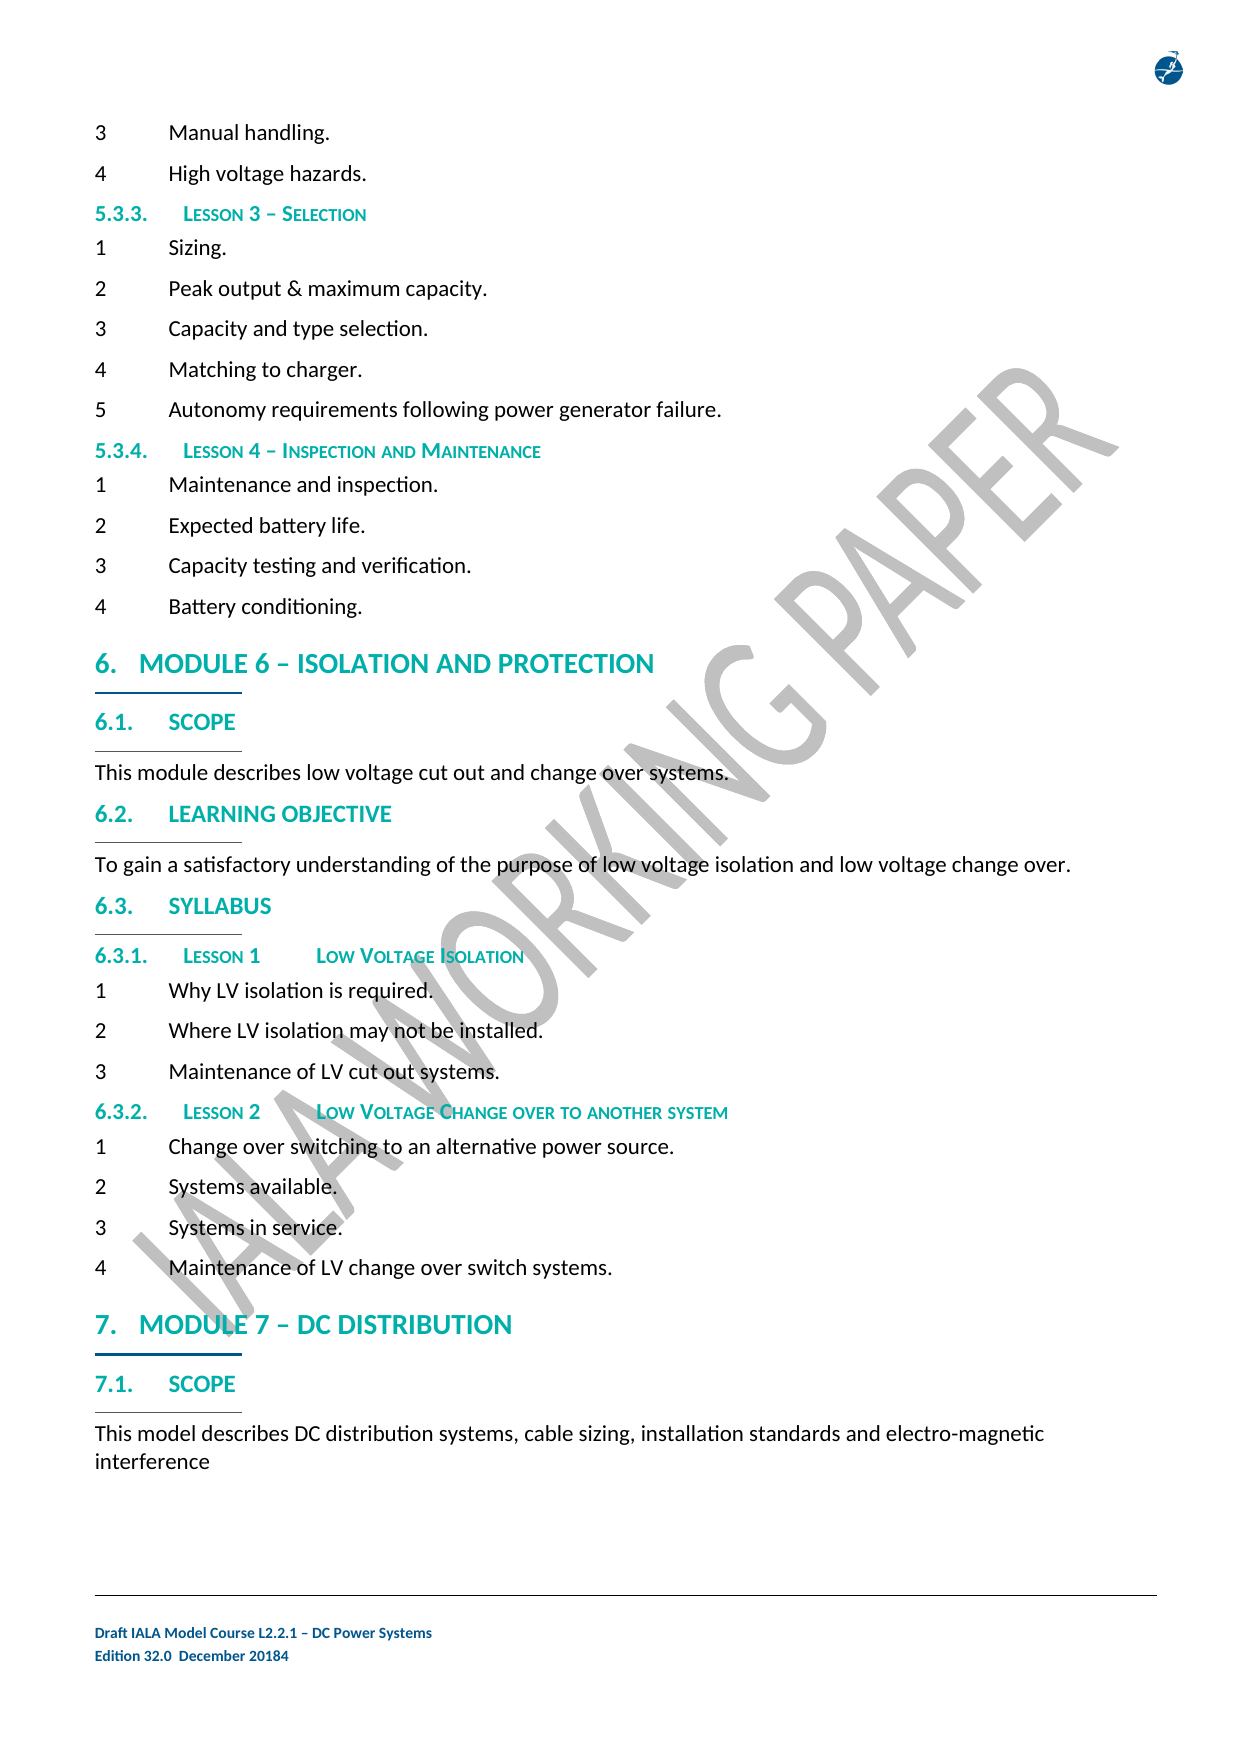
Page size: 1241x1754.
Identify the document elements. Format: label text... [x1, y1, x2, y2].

list 2 Peak output & maximum capacity. [94, 274, 1157, 302]
list 1 Maintenance and inspection. [94, 470, 1157, 498]
list 3 Maintenance of LV cut out systems. [94, 1057, 1157, 1085]
text This module describes low voltage cut out and change over systems. [94, 758, 1157, 786]
subtitle Learning Objective [94, 798, 1157, 829]
subtitle Syllabus [94, 890, 1157, 921]
list 5 Autonomy requirements following power generator failure. [94, 396, 1157, 423]
subtitle Scope [94, 707, 1157, 737]
list 1 Sizing. [94, 233, 1157, 261]
list 4 High voltage hazards. [94, 159, 1157, 187]
list 2 Expected battery life. [94, 511, 1157, 539]
subtitle Lesson 3 – Selection [94, 199, 1157, 227]
list 4 Matching to charger. [94, 355, 1157, 383]
list 4 Battery conditioning. [94, 592, 1157, 620]
subtitle Module 6 – Isolation and Protection [94, 645, 1157, 681]
list 3 Manual handling. [94, 118, 1157, 146]
subtitle Scope [94, 1368, 1157, 1398]
text To gain a satisfactory understanding of the purpose of low voltage isolation and low voltage change over. [94, 850, 1157, 878]
list 3 Systems in service. [94, 1213, 1157, 1241]
list 2 Where LV isolation may not be installed. [94, 1016, 1157, 1044]
list 3 Capacity and type selection. [94, 314, 1157, 342]
subtitle Lesson 4 – Inspection and Maintenance [94, 436, 1157, 464]
list 1 Change over switching to an alternative power source. [94, 1132, 1157, 1160]
list 4 Maintenance of LV change over switch systems. [94, 1253, 1157, 1281]
list 2 Systems available. [94, 1172, 1157, 1200]
list 3 Capacity testing and verification. [94, 551, 1157, 579]
text This model describes DC distribution systems, cable sizing, installation standards and electro-magnetic interference [94, 1419, 1157, 1475]
subtitle Lesson 2 Low Voltage Change over to another system [94, 1097, 1157, 1126]
subtitle Module 7 – DC Distribution [94, 1306, 1157, 1342]
picture [1123, 1, 1241, 120]
list 1 Why LV isolation is required. [94, 976, 1157, 1004]
subtitle Lesson 1 Low Voltage Isolation [94, 942, 1157, 970]
